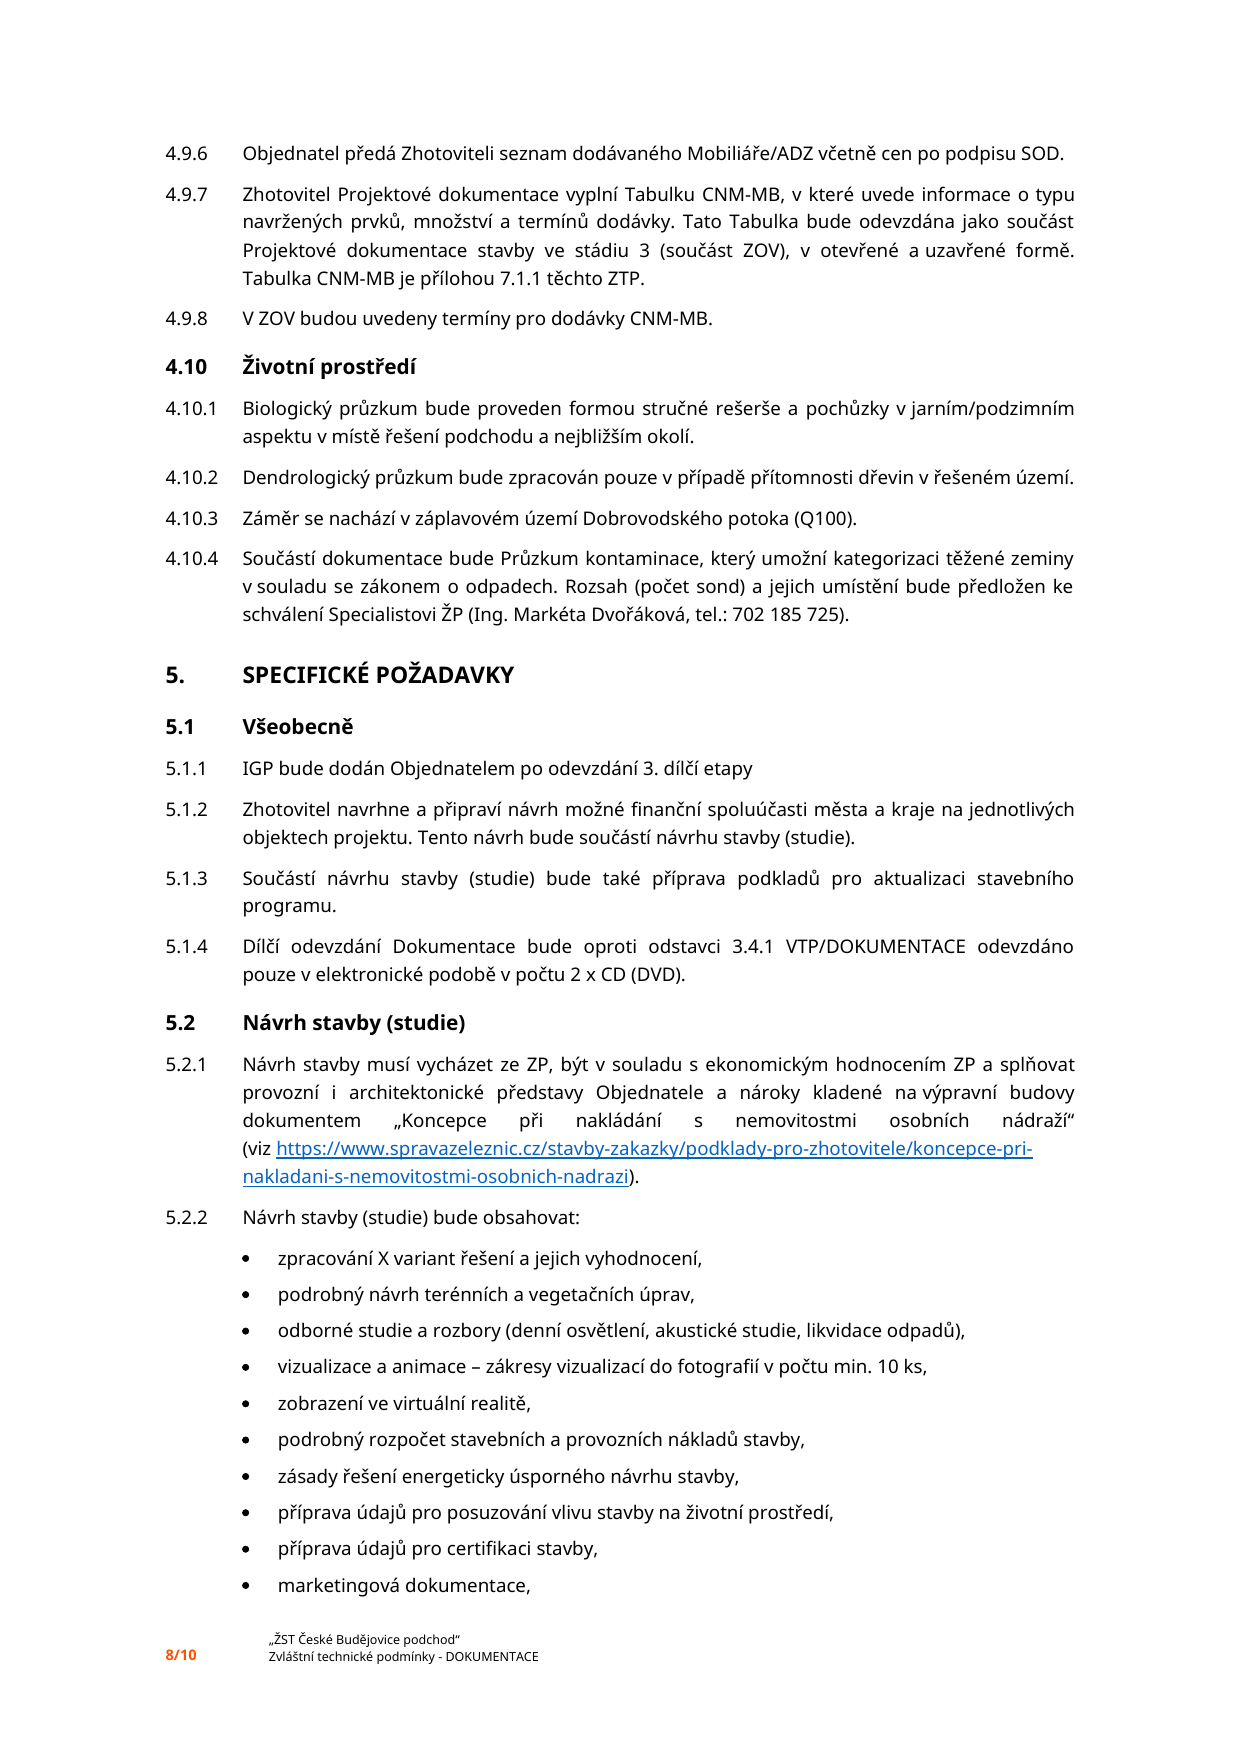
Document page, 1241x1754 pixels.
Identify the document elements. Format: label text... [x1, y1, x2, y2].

text Životní prostředí [165, 352, 1075, 381]
text podrobný návrh terénních a vegetačních úprav, [242, 1281, 1075, 1307]
text Zhotovitel Projektové dokumentace vyplní Tabulku CNM-MB, v které uvede informace o typu navržených prvků, množství a termínů dodávky. Tato Tabulka bude odevzdána jako součást Projektové dokumentace stavby ve stádiu 3 (součást ZOV), v otevřené a uzavřené formě. Tabulka CNM-MB je přílohou 7.1.1 těchto ZTP. [165, 181, 1075, 290]
text Součástí návrhu stavby (studie) bude také příprava podkladů pro aktualizaci stavebního programu. [165, 865, 1075, 918]
text Součástí dokumentace bude Průzkum kontaminace, který umožní kategorizaci těžené zeminy v souladu se zákonem o odpadech. Rozsah (počet sond) a jejich umístění bude předložen ke schválení Specialistovi ŽP (Ing. Markéta Dvořáková, tel.: 702 185 725). [165, 545, 1075, 627]
text vizualizace a animace – zákresy vizualizací do fotografií v počtu min. 10 ks, [242, 1354, 1075, 1379]
text příprava údajů pro certifikaci stavby, [242, 1536, 1075, 1561]
text zásady řešení energeticky úsporného návrhu stavby, [242, 1463, 1075, 1488]
text Zhotovitel navrhne a připraví návrh možné finanční spoluúčasti města a kraje na jednotlivých objektech projektu. Tento návrh bude součástí návrhu stavby (studie). [165, 796, 1075, 850]
text V ZOV budou uvedeny termíny pro dodávky CNM-MB. [165, 305, 1075, 331]
text Všeobecně [165, 712, 1075, 741]
text marketingová dokumentace, [242, 1572, 1075, 1597]
text Návrh stavby musí vycházet ze ZP, být v souladu s ekonomickým hodnocením ZP a splňovat provozní i architektonické představy Objednatele a nároky kladené na výpravní budovy dokumentem „Koncepce při nakládání s nemovitostmi osobních nádraží“ (viz https://www.spravazeleznic.cz/stavby-zakazky/podklady-pro-zhotovitele/koncepce-pri-nakladani-s-nemovitostmi-osobnich-nadrazi). [165, 1052, 1075, 1189]
text zpracování X variant řešení a jejich vyhodnocení, [242, 1245, 1075, 1270]
list Biologický průzkum bude proveden formou stručné rešerše a pochůzky v jarním/podzimním aspektu v místě řešení podchodu a nejbližším okolí. [165, 396, 1075, 449]
text Objednatel předá Zhotoviteli seznam dodávaného Mobiliáře/ADZ včetně cen po podpisu SOD. [165, 140, 1075, 166]
text SPECIFICKÉ POŽADAVKY [165, 659, 1075, 690]
text Dendrologický průzkum bude zpracován pouze v případě přítomnosti dřevin v řešeném území. [165, 464, 1075, 490]
text Dílčí odevzdání Dokumentace bude oproti odstavci 3.4.1 VTP/DOKUMENTACE odevzdáno pouze v elektronické podobě v počtu 2 x CD (DVD). [165, 933, 1075, 987]
text Návrh stavby (studie) bude obsahovat: [165, 1204, 1075, 1230]
text IGP bude dodán Objednatelem po odevzdání 3. dílčí etapy [165, 756, 1075, 781]
text příprava údajů pro posuzování vlivu stavby na životní prostředí, [242, 1499, 1075, 1525]
text zobrazení ve virtuální realitě, [242, 1390, 1075, 1416]
text podrobný rozpočet stavebních a provozních nákladů stavby, [242, 1427, 1075, 1452]
text odborné studie a rozbory (denní osvětlení, akustické studie, likvidace odpadů), [242, 1317, 1075, 1343]
text Návrh stavby (studie) [165, 1008, 1075, 1037]
text Záměr se nachází v záplavovém území Dobrovodského potoka (Q100). [165, 505, 1075, 530]
